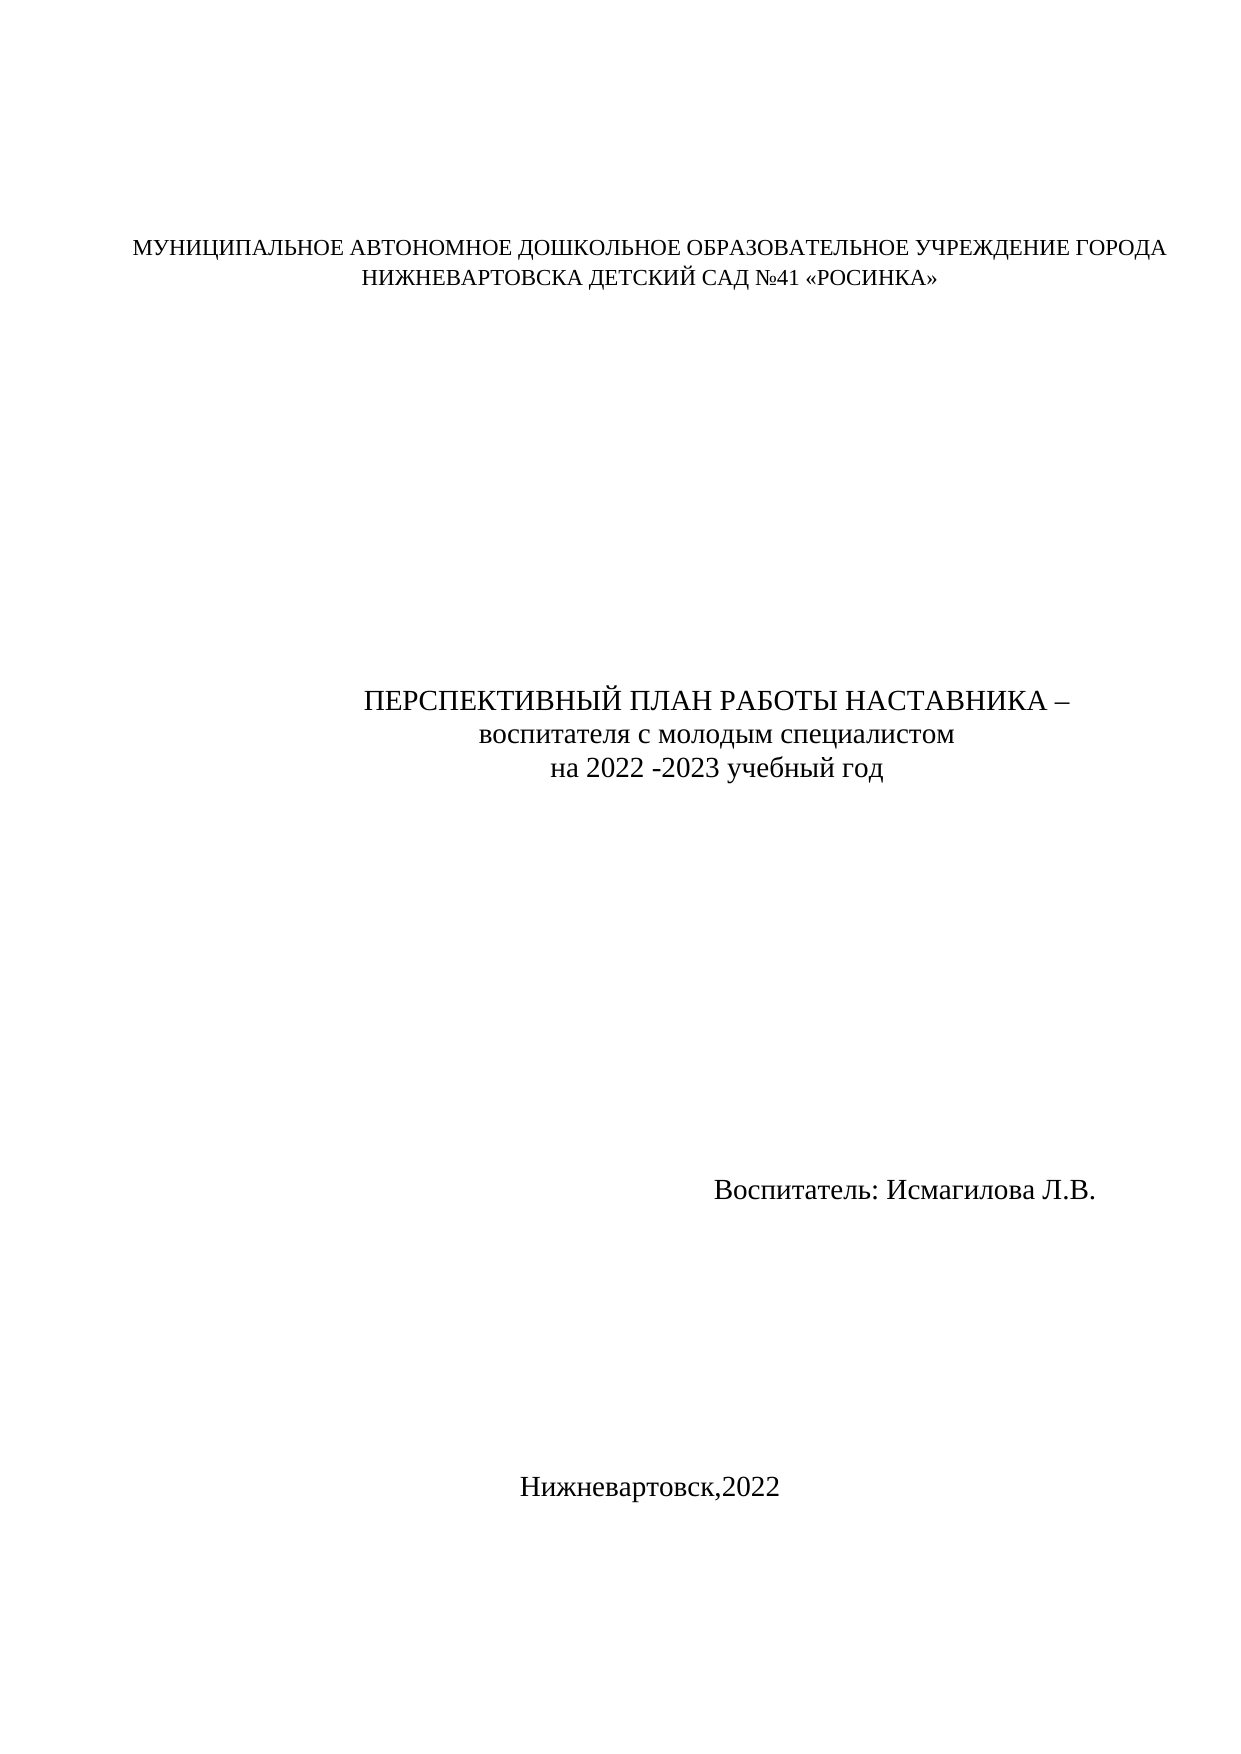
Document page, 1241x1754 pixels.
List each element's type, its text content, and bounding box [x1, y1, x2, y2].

text МУНИЦИПАЛЬНОЕ АВТОНОМНОЕ ДОШКОЛЬНОЕ ОБРАЗОВАТЕЛЬНОЕ УЧРЕЖДЕНИЕ ГОРОДА НИЖНЕВАРТОВСКА ДЕТСКИЙ САД №41 «РОСИНКА» [118, 234, 1181, 290]
list воспитателя с молодым специалистом [193, 716, 1181, 750]
text Воспитатель: Исмагилова Л.В. [118, 1172, 1181, 1205]
list ПЕРСПЕКТИВНЫЙ ПЛАН РАБОТЫ НАСТАВНИКА – [193, 683, 1181, 716]
text Нижневартовск,2022 [118, 1469, 1181, 1502]
list на 2022 -2023 учебный год [193, 750, 1181, 783]
